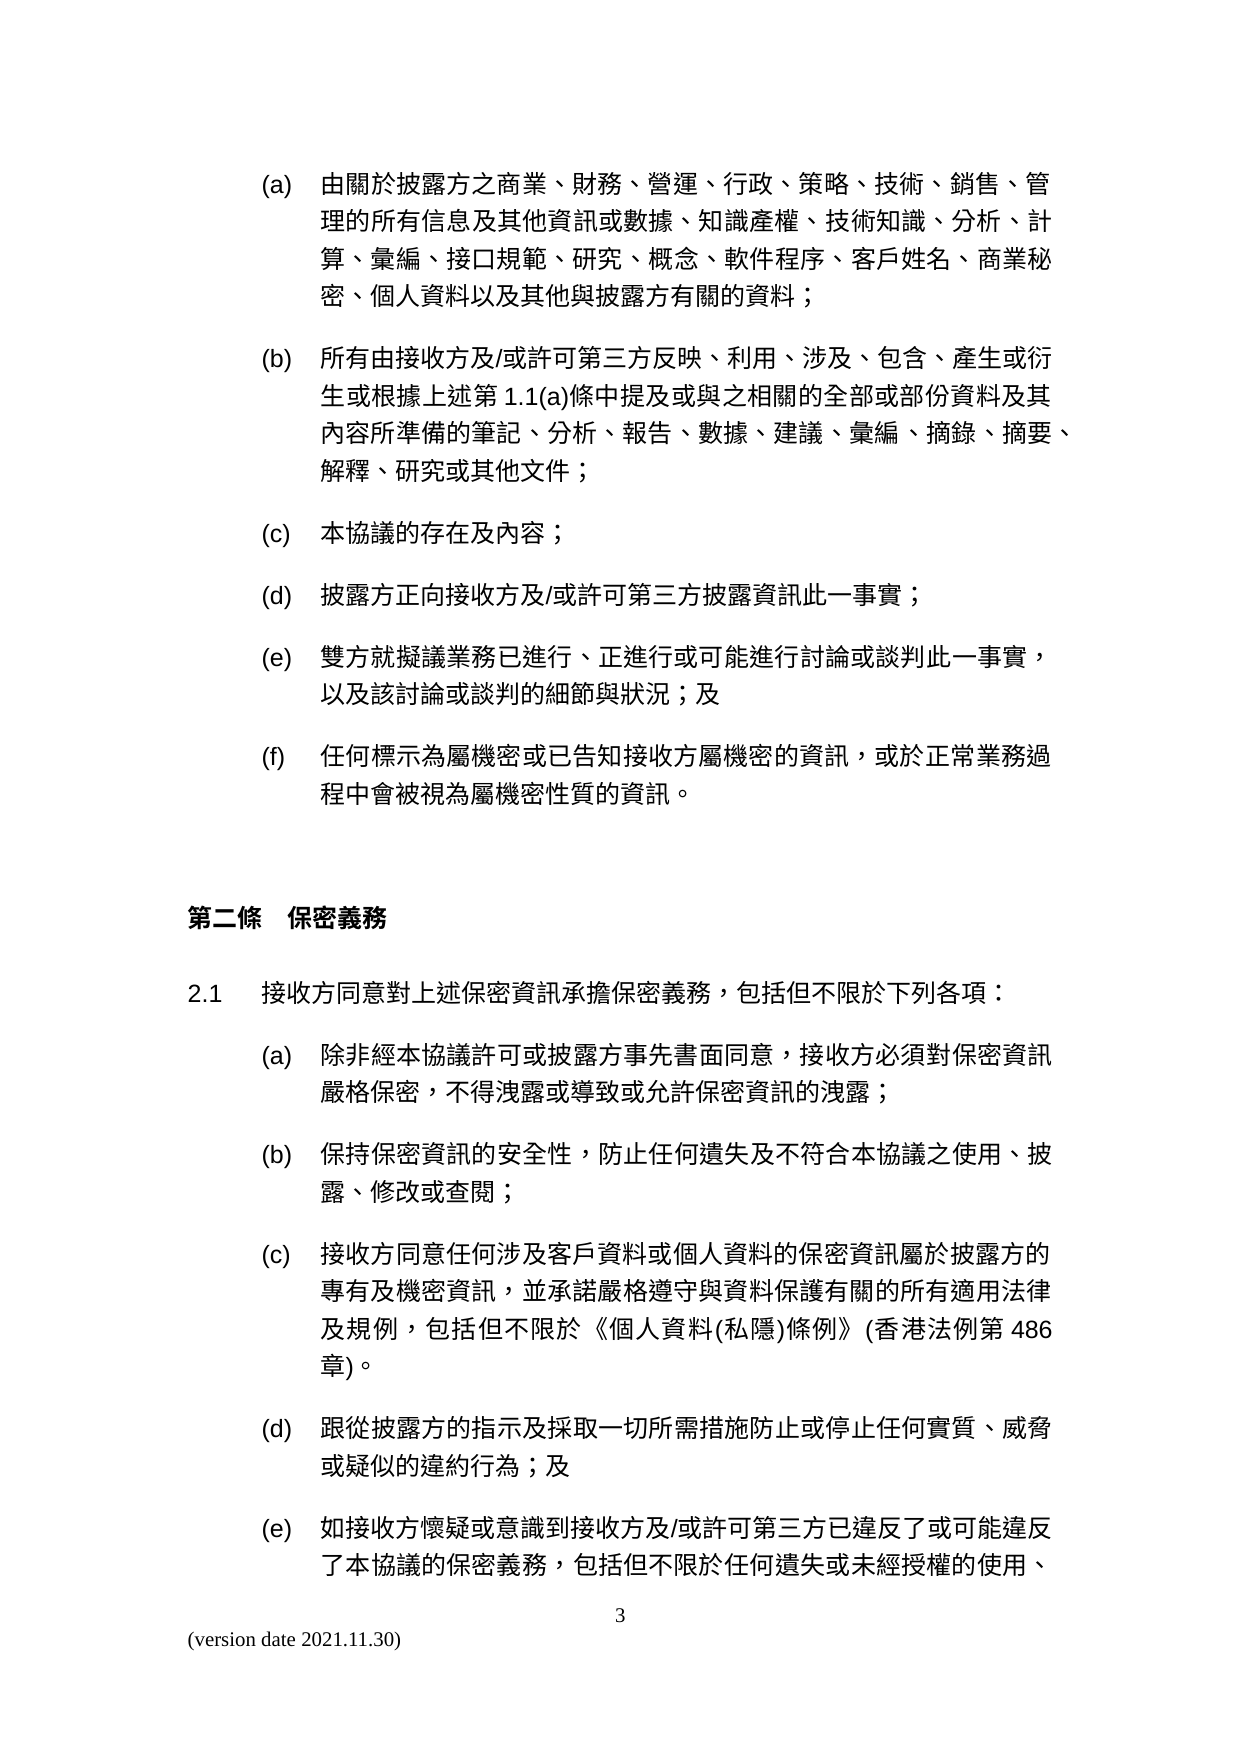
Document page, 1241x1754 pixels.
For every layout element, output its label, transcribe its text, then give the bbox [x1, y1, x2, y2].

list 保持保密資訊的安全性，防止任何遺失及不符合本協議之使用、披露、修改或查閱； [261, 1134, 1053, 1209]
text 第二條 保密義務 [187, 898, 1053, 935]
list 跟從披露方的指示及採取一切所需措施防止或停止任何實質、威脅或疑似的違約行為；及 [261, 1408, 1053, 1483]
list 披露方正向接收方及/或許可第三方披露資訊此一事實； [261, 575, 1053, 612]
list 本協議的存在及內容； [261, 513, 1053, 550]
list 所有由接收方及/或許可第三方反映、利用、涉及、包含、產生或衍生或根據上述第1.1(a)條中提及或與之相關的全部或部份資料及其內容所準備的筆記、分析、報告、數據、建議、彙編、摘錄、摘要、解釋、研究或其他文件； [261, 338, 1053, 488]
list 接收方同意對上述保密資訊承擔保密義務，包括但不限於下列各項： [187, 973, 1053, 1010]
list 雙方就擬議業務已進行、正進行或可能進行討論或談判此一事實，以及該討論或談判的細節與狀況；及 [261, 637, 1053, 712]
list 除非經本協議許可或披露方事先書面同意，接收方必須對保密資訊嚴格保密，不得洩露或導致或允許保密資訊的洩露； [261, 1034, 1053, 1109]
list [261, 1507, 1053, 1582]
list 接收方同意任何涉及客戶資料或個人資料的保密資訊屬於披露方的專有及機密資訊，並承諾嚴格遵守與資料保護有關的所有適用法律及規例，包括但不限於《個人資料(私隱)條例》(香港法例第486章)。 [261, 1233, 1053, 1383]
list 任何標示為屬機密或已告知接收方屬機密的資訊，或於正常業務過程中會被視為屬機密性質的資訊。 [261, 736, 1053, 811]
list 由關於披露方之商業、財務、營運、行政、策略、技術、銷售、管理的所有信息及其他資訊或數據、知識產權、技術知識、分析、計算、彙編、接口規範、研究、概念、軟件程序、客戶姓名、商業秘密、個人資料以及其他與披露方有關的資料； [261, 164, 1053, 314]
